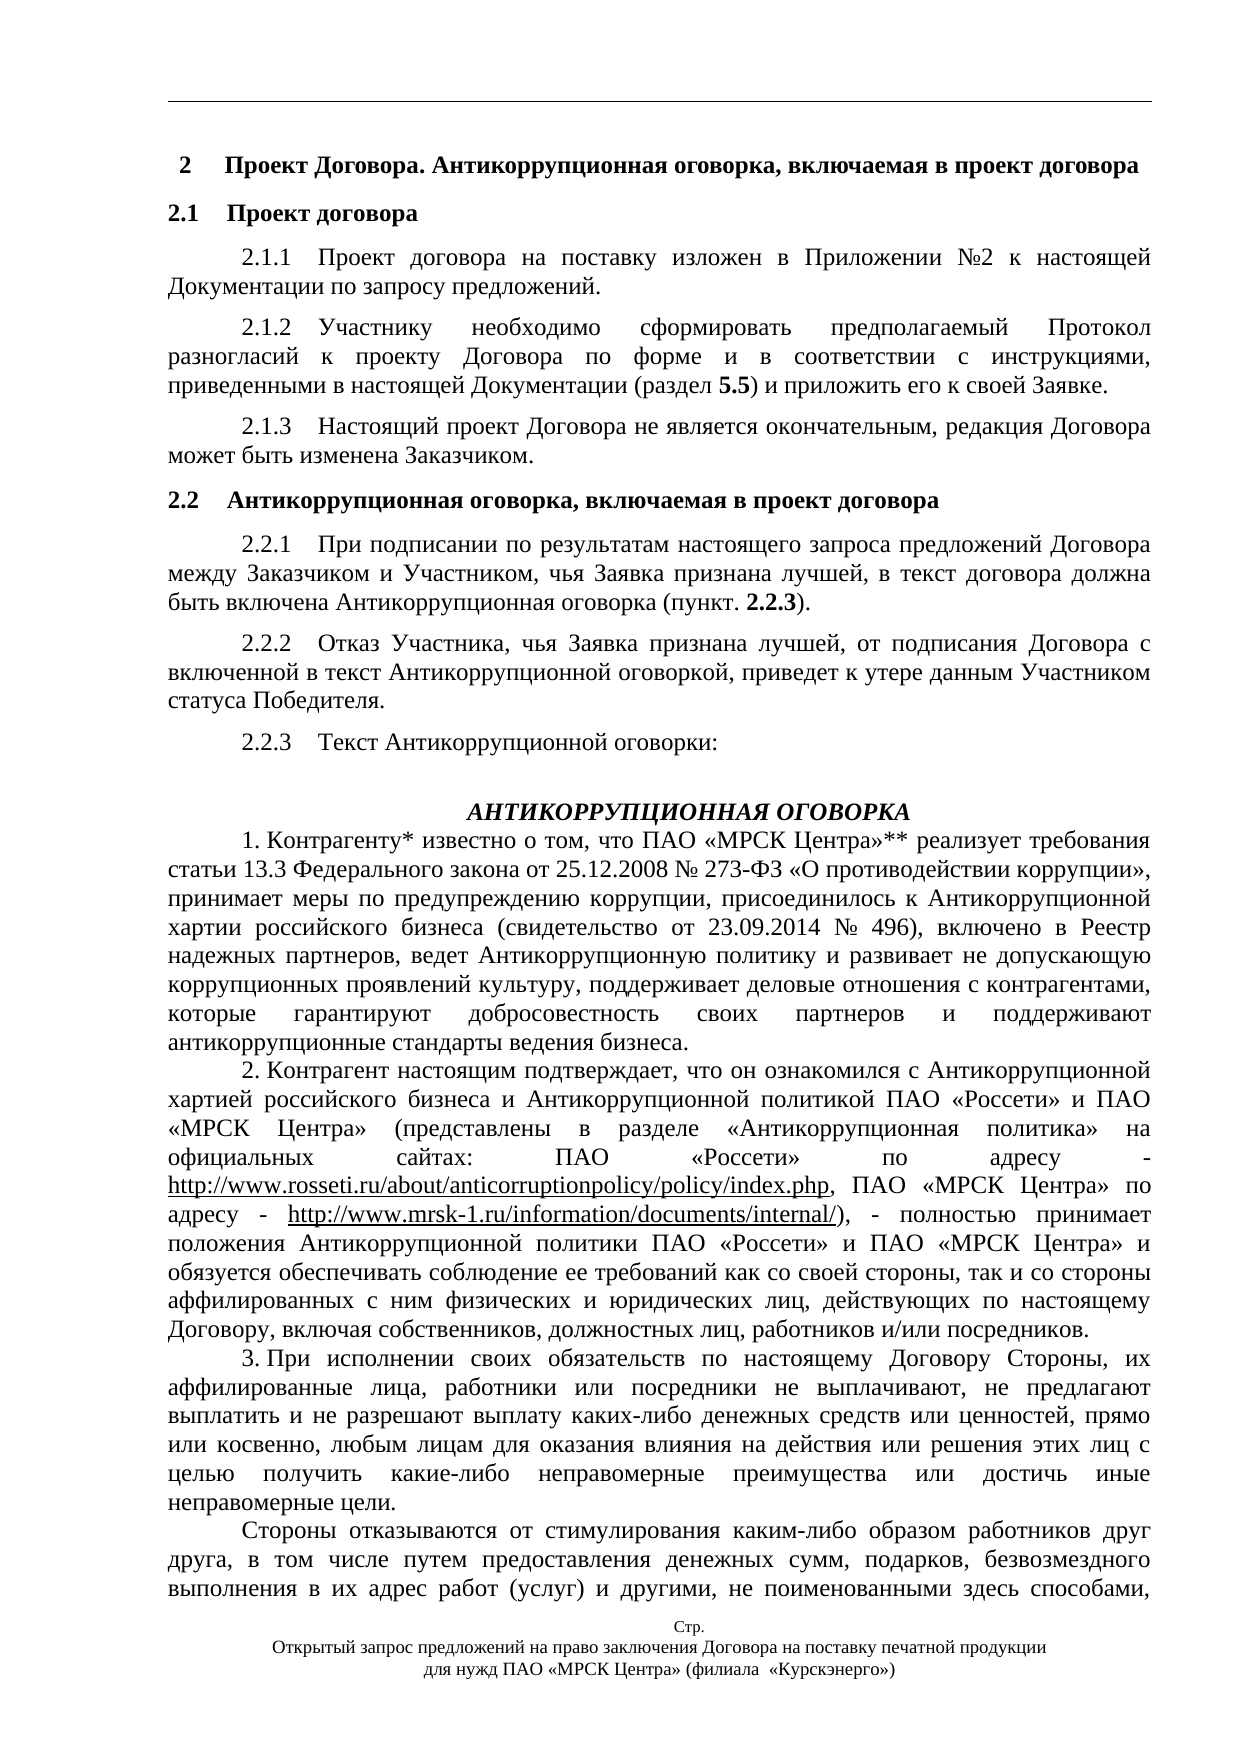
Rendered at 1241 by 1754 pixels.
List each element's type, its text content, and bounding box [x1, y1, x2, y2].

subtitle Антикоррупционная оговорка, включаемая в проект договора [168, 485, 1152, 514]
subtitle Проект договора на поставку изложен в Приложении №2 к настоящей Документации по запросу предложений. [168, 242, 1152, 300]
subtitle Текст Антикоррупционной оговорки: [168, 727, 1152, 756]
text 1. Контрагенту* известно о том, что ПАО «МРСК Центра»** реализует требования статьи 13.3 Федерального закона от 25.12.2008 № 273-ФЗ «О противодействии коррупции», принимает меры по предупреждению коррупции, присоединилось к Антикоррупционной хартии российского бизнеса (свидетельство от 23.09.2014 № 496), включено в Реестр надежных партнеров, ведет Антикоррупционную политику и развивает не допускающую коррупционных проявлений культуру, поддерживает деловые отношения с контрагентами, которые гарантируют добросовестность своих партнеров и поддерживают антикоррупционные стандарты ведения бизнеса. [168, 826, 1152, 1056]
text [168, 1516, 1152, 1602]
subtitle Проект Договора. Антикоррупционная оговорка, включаемая в проект договора [166, 150, 1152, 179]
subtitle Участнику необходимо сформировать предполагаемый Протокол разногласий к проекту Договора по форме и в соответствии с инструкциями, приведенными в настоящей Документации (раздел 5.5) и приложить его к своей Заявке. [168, 312, 1152, 398]
text АНТИКОРРУПЦИОННАЯ ОГОВОРКА [168, 797, 1152, 826]
text 2. Контрагент настоящим подтверждает, что он ознакомился с Антикоррупционной хартией российского бизнеса и Антикоррупционной политикой ПАО «Россети» и ПАО «МРСК Центра» (представлены в разделе «Антикоррупционная политика» на официальных сайтах: ПАО «Россети» по адресу - http://www.rosseti.ru/about/anticorruptionpolicy/policy/index.php, ПАО «МРСК Центра» по адресу - http://www.mrsk-1.ru/information/documents/internal/), - полностью принимает положения Антикоррупционной политики ПАО «Россети» и ПАО «МРСК Центра» и обязуется обеспечивать соблюдение ее требований как со своей стороны, так и со стороны аффилированных с ним физических и юридических лиц, действующих по настоящему Договору, включая собственников, должностных лиц, работников и/или посредников. [168, 1056, 1152, 1343]
text 3. При исполнении своих обязательств по настоящему Договору Стороны, их аффилированные лица, работники или посредники не выплачивают, не предлагают выплатить и не разрешают выплату каких-либо денежных средств или ценностей, прямо или косвенно, любым лицам для оказания влияния на действия или решения этих лиц с целью получить какие-либо неправомерные преимущества или достичь иные неправомерные цели. [168, 1343, 1152, 1516]
subtitle Настоящий проект Договора не является окончательным, редакция Договора может быть изменена Заказчиком. [168, 411, 1152, 468]
subtitle При подписании по результатам настоящего запроса предложений Договора между Заказчиком и Участником, чья Заявка признана лучшей, в текст договора должна быть включена Антикоррупционная оговорка (пункт. 2.2.3). [168, 529, 1152, 616]
subtitle Отказ Участника, чья Заявка признана лучшей, от подписания Договора с включенной в текст Антикоррупционной оговоркой, приведет к утере данным Участником статуса Победителя. [168, 628, 1152, 714]
subtitle Проект договора [168, 198, 1152, 227]
